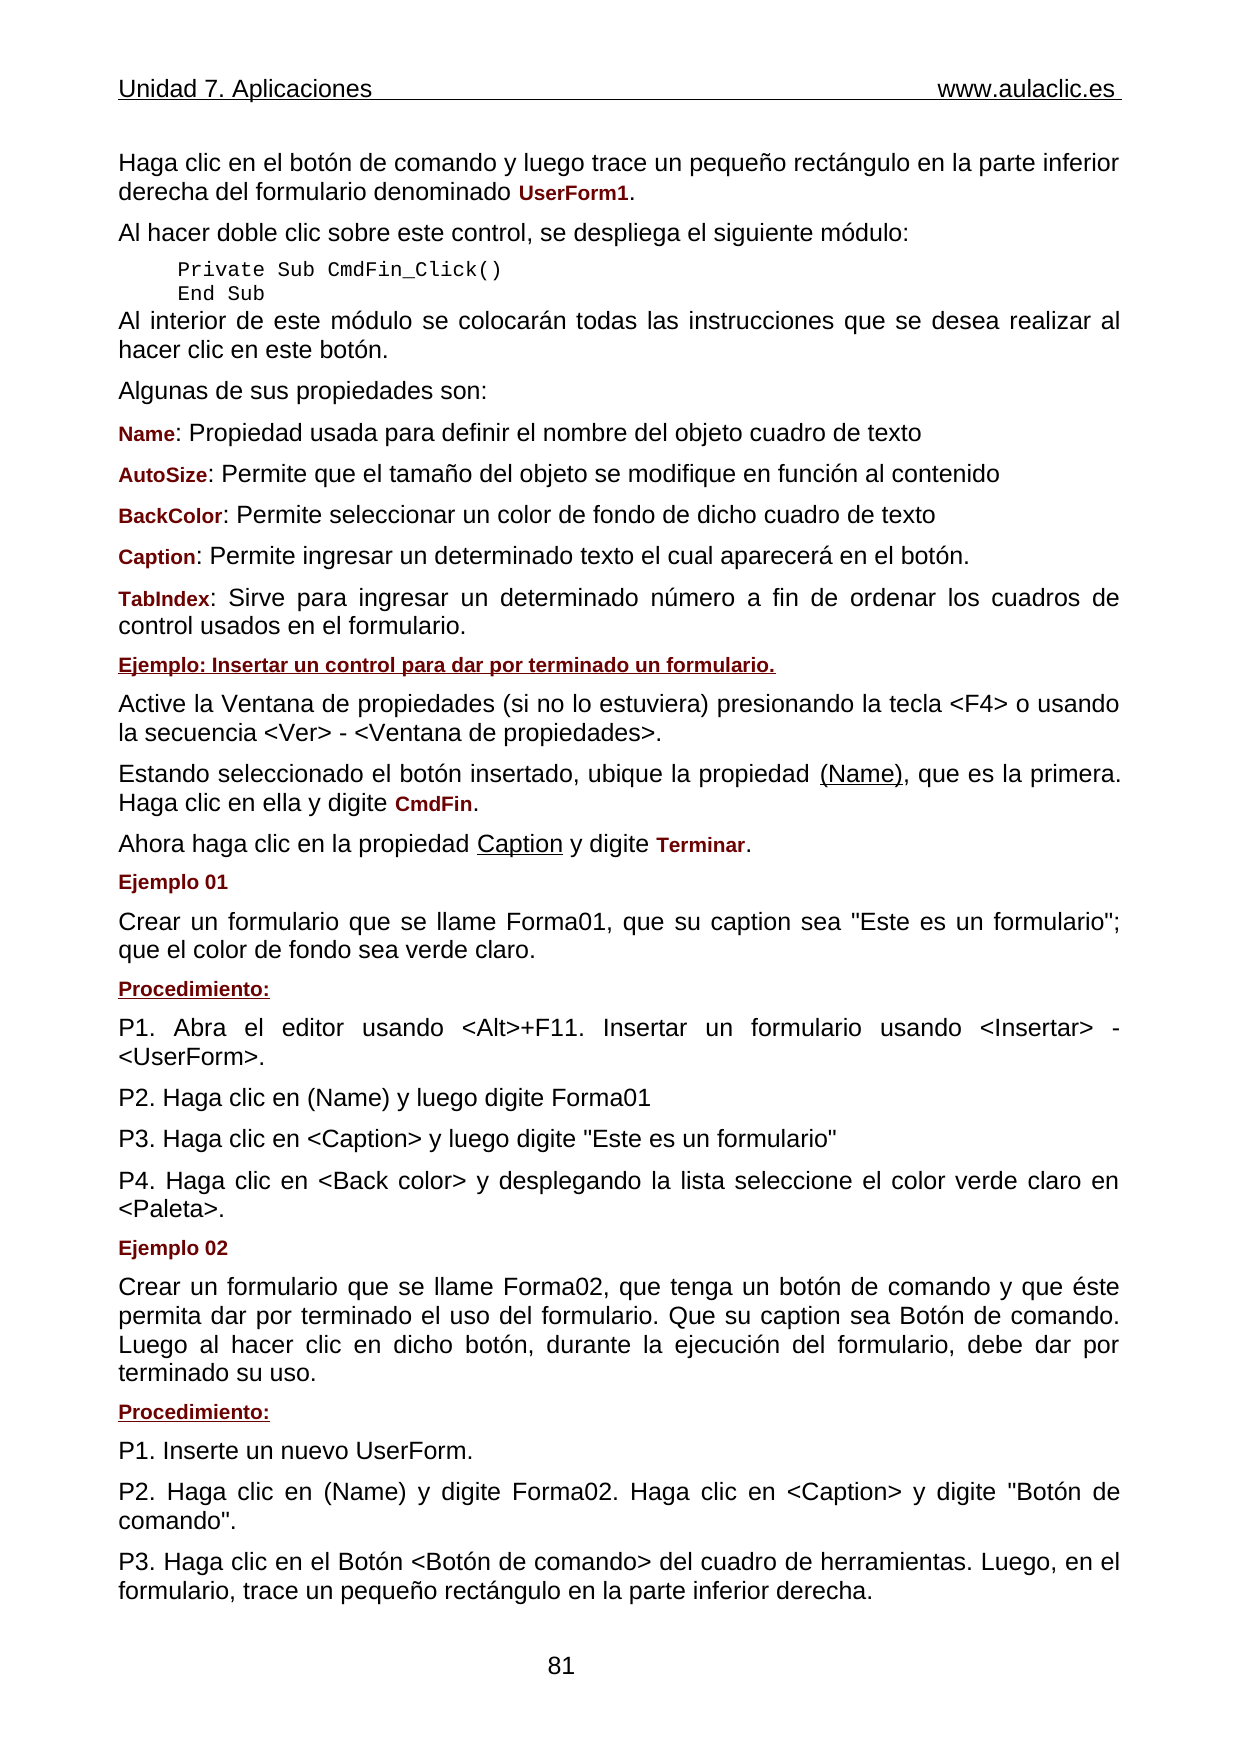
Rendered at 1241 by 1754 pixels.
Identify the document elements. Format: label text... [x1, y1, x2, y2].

text AutoSize: Permite que el tamaño del objeto se modifique en función al contenido [118, 459, 1122, 487]
text Ejemplo: Insertar un control para dar por terminado un formulario. [118, 652, 1122, 676]
text P4. Haga clic en <Back color> y desplegando la lista seleccione el color verde claro en <Paleta>. [118, 1166, 1122, 1223]
text P1. Abra el editor usando <Alt>+F11. Insertar un formulario usando <Insertar> - <UserForm>. [118, 1013, 1122, 1071]
text Ahora haga clic en la propiedad Caption y digite Terminar. [118, 829, 1122, 858]
text End Sub [177, 283, 1122, 306]
text Crear un formulario que se llame Forma01, que su caption sea "Este es un formulario"; que el color de fondo sea verde claro. [118, 907, 1122, 964]
text Haga clic en el botón de comando y luego trace un pequeño rectángulo en la parte inferior derecha del formulario denominado UserForm1. [118, 148, 1122, 205]
text Algunas de sus propiedades son: [118, 376, 1122, 405]
text Private Sub CmdFin_Click() [177, 259, 1122, 283]
text Ejemplo 01 [118, 870, 1122, 894]
text P2. Haga clic en (Name) y digite Forma02. Haga clic en <Caption> y digite "Botón de comando". [118, 1477, 1122, 1535]
text Active la Ventana de propiedades (si no lo estuviera) presionando la tecla <F4> o usando la secuencia <Ver> - <Ventana de propiedades>. [118, 689, 1122, 746]
text P3. Haga clic en el Botón <Botón de comando> del cuadro de herramientas. Luego, en el formulario, trace un pequeño rectángulo en la parte inferior derecha. [118, 1547, 1122, 1605]
text Estando seleccionado el botón insertado, ubique la propiedad (Name), que es la primera. Haga clic en ella y digite CmdFin. [118, 759, 1122, 816]
text Al interior de este módulo se colocarán todas las instrucciones que se desea realizar al hacer clic en este botón. [118, 306, 1122, 364]
text Crear un formulario que se llame Forma02, que tenga un botón de comando y que éste permita dar por terminado el uso del formulario. Que su caption sea Botón de comando. Luego al hacer clic en dicho botón, durante la ejecución del formulario, debe dar por terminado su uso. [118, 1272, 1122, 1387]
text Procedimiento: [118, 1399, 1122, 1423]
text Caption: Permite ingresar un determinado texto el cual aparecerá en el botón. [118, 541, 1122, 570]
text TabIndex: Sirve para ingresar un determinado número a fin de ordenar los cuadros de control usados en el formulario. [118, 582, 1122, 640]
text P1. Inserte un nuevo UserForm. [118, 1436, 1122, 1465]
text P2. Haga clic en (Name) y luego digite Forma01 [118, 1083, 1122, 1112]
text Ejemplo 02 [118, 1236, 1122, 1259]
text P3. Haga clic en <Caption> y luego digite "Este es un formulario" [118, 1124, 1122, 1153]
text BackColor: Permite seleccionar un color de fondo de dicho cuadro de texto [118, 500, 1122, 529]
text Al hacer doble clic sobre este control, se despliega el siguiente módulo: [118, 218, 1122, 246]
text Name: Propiedad usada para definir el nombre del objeto cuadro de texto [118, 417, 1122, 446]
text Procedimiento: [118, 977, 1122, 1001]
